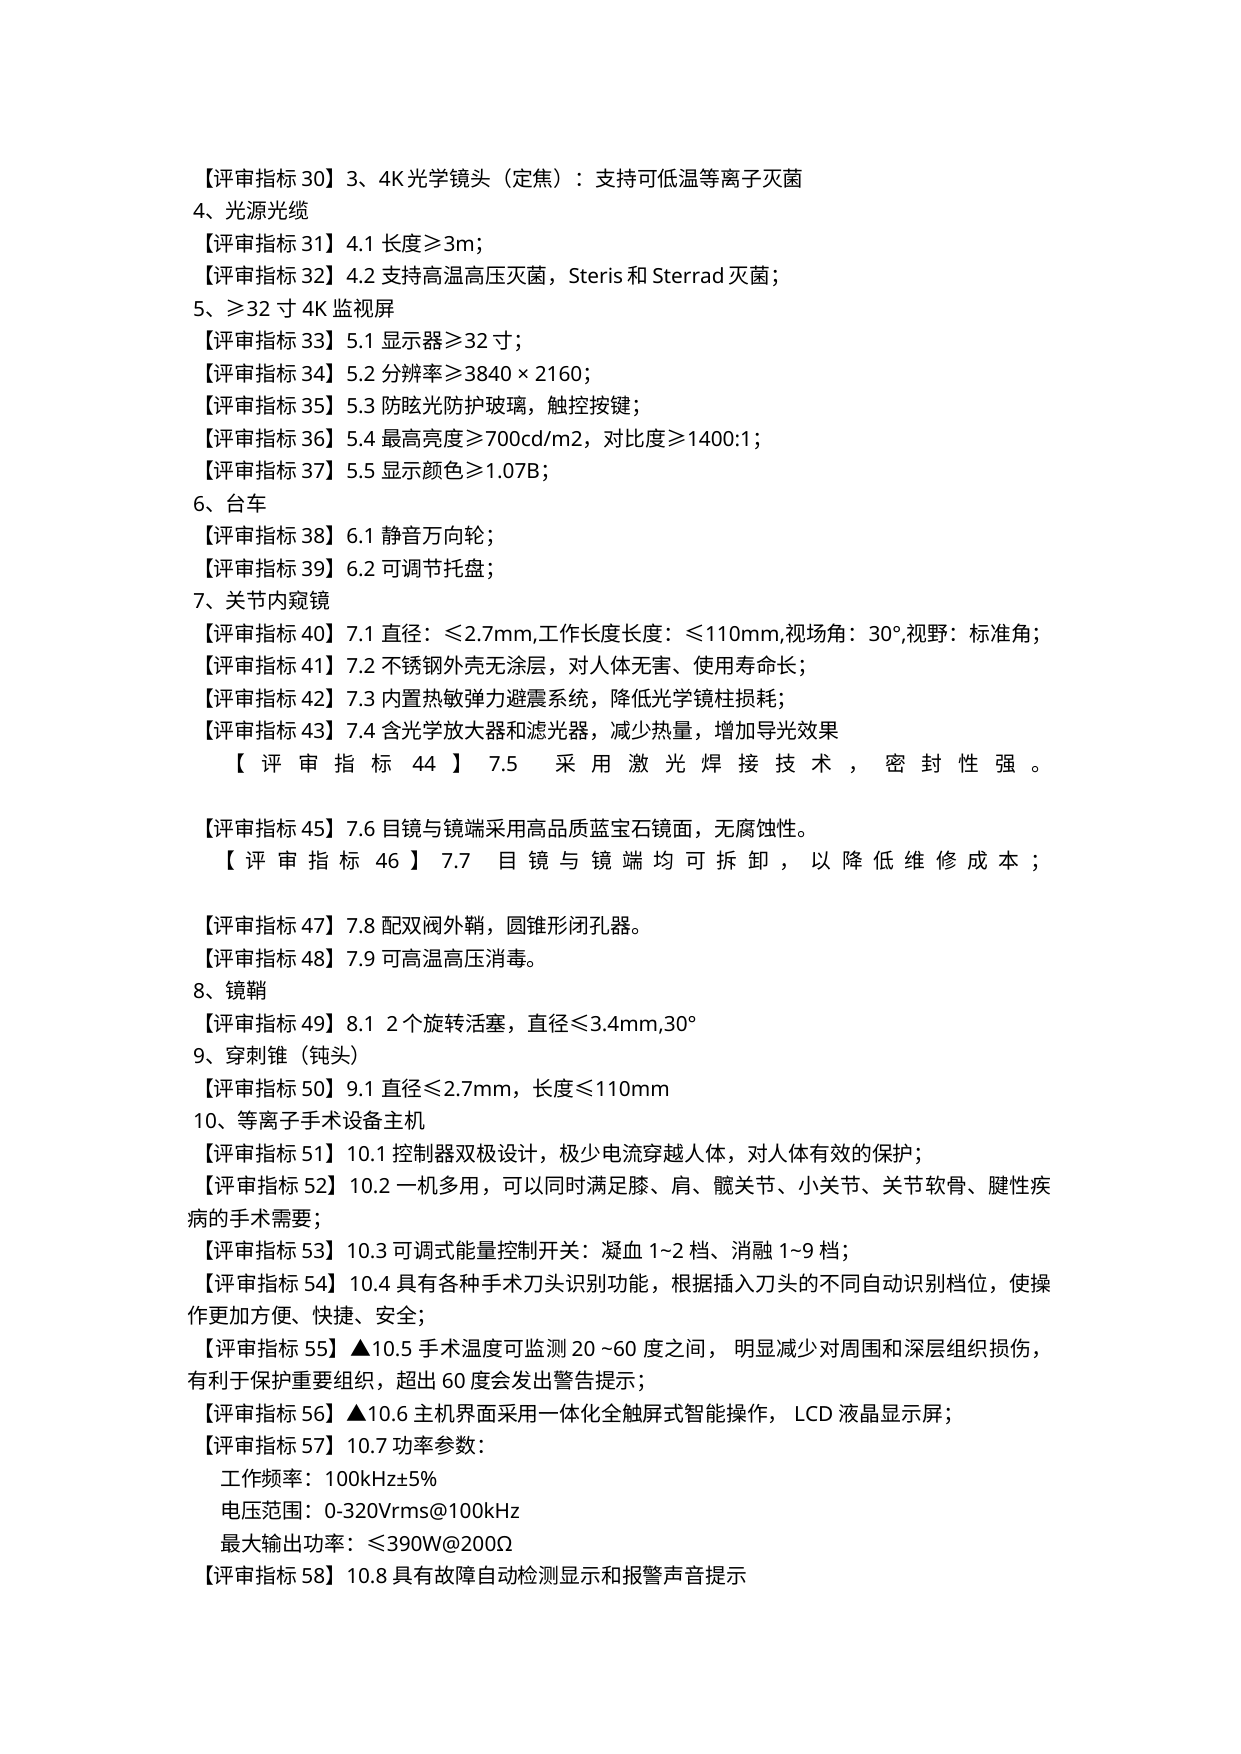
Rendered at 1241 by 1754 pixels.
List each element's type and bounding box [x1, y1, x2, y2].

text [187, 162, 1053, 1592]
